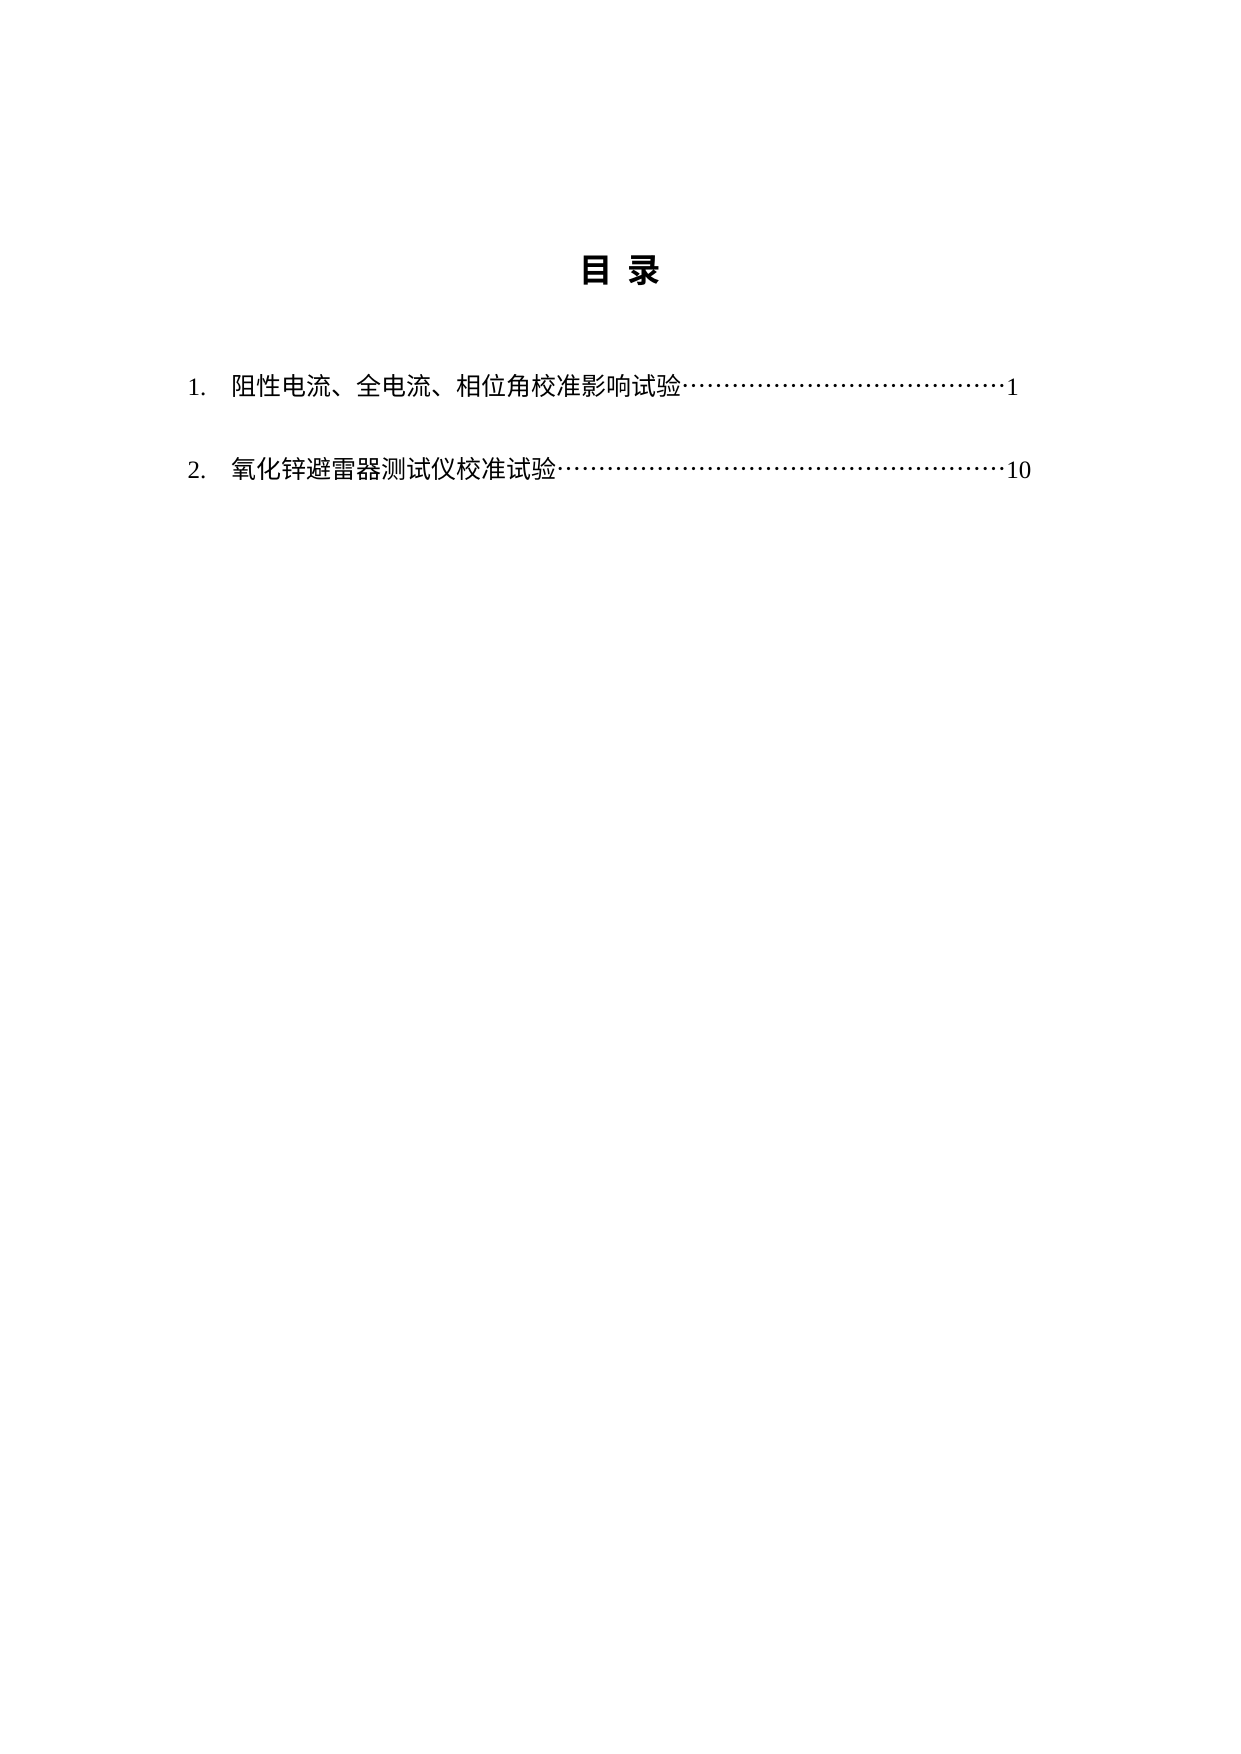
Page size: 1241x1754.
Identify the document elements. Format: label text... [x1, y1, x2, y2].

text 目 录 [188, 244, 1053, 292]
list 氧化锌避雷器测试仪校准试验………………………………………………10 [187, 435, 1053, 500]
list 阻性电流、全电流、相位角校准影响试验…………………………………1 [187, 352, 1053, 417]
